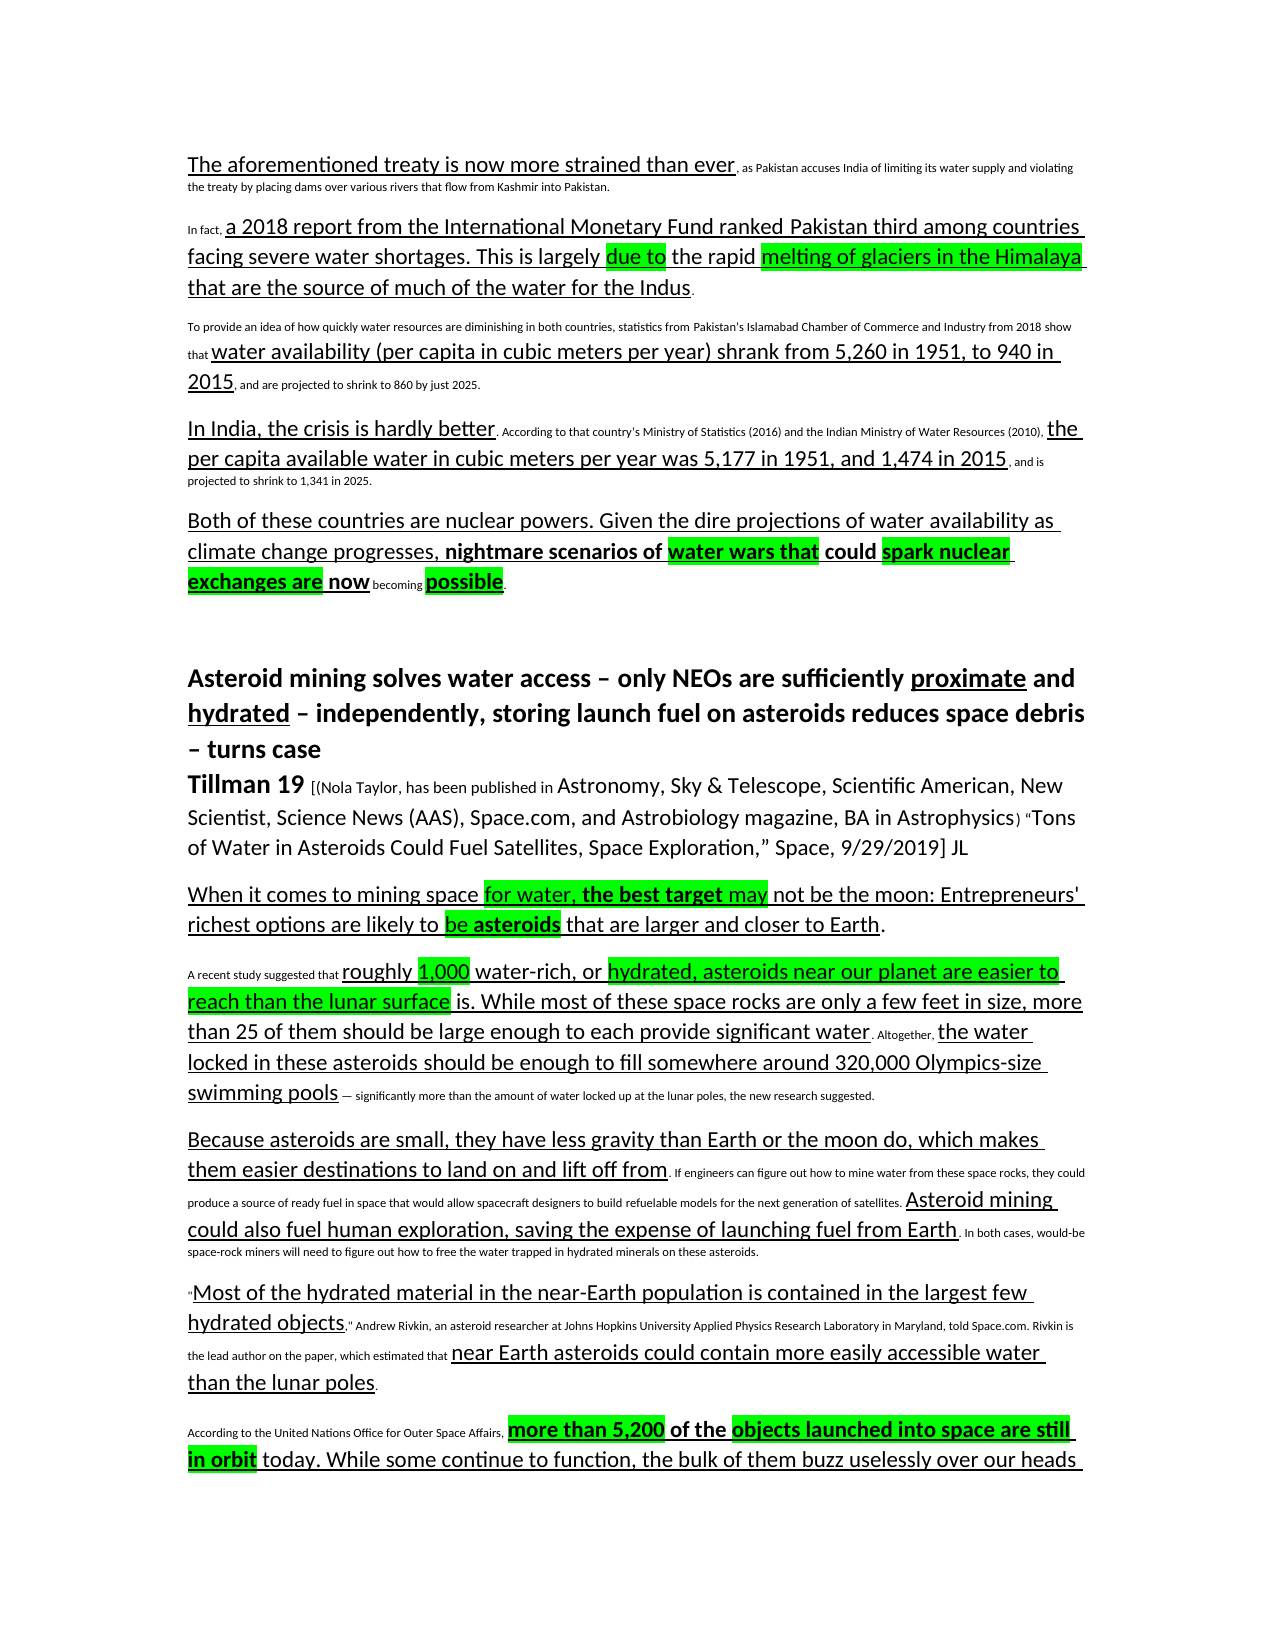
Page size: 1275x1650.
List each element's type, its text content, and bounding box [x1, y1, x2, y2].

text The aforementioned treaty is now more strained than ever, as Pakistan accuses India of limiting its water supply and violating the treaty by placing dams over various rivers that flow from Kashmir into Pakistan. [187, 150, 1087, 194]
text Both of these countries are nuclear powers. Given the dire projections of water availability as climate change progresses, nightmare scenarios of water wars that could spark nuclear exchanges are now becoming possible. [187, 507, 1087, 595]
text Because asteroids are small, they have less gravity than Earth or the moon do, which makes them easier destinations to land on and lift off from. If engineers can figure out how to mine water from these space rocks, they could produce a source of ready fuel in space that would allow spacecraft designers to build refuelable models for the next generation of satellites. Asteroid mining could also fuel human exploration, saving the expense of launching fuel from Earth. In both cases, would-be space-rock miners will need to figure out how to free the water trapped in hydrated minerals on these asteroids. [187, 1125, 1087, 1260]
text A recent study suggested that roughly 1,000 water-rich, or hydrated, asteroids near our planet are easier to reach than the lunar surface is. While most of these space rocks are only a few feet in size, more than 25 of them should be large enough to each provide significant water. Altogether, the water locked in these asteroids should be enough to fill somewhere around 320,000 Olympics-size swimming pools — significantly more than the amount of water locked up at the lunar poles, the new research suggested. [187, 957, 1087, 1106]
text In India, the crisis is hardly better. According to that country’s Ministry of Statistics (2016) and the Indian Ministry of Water Resources (2010), the per capita available water in cubic meters per year was 5,177 in 1951, and 1,474 in 2015, and is projected to shrink to 1,341 in 2025. [187, 414, 1087, 489]
subtitle Asteroid mining solves water access – only NEOs are sufficiently proximate and hydrated – independently, storing launch fuel on asteroids reduces space debris – turns case [187, 661, 1087, 765]
text When it comes to mining space for water, the best target may not be the moon: Entrepreneurs' richest options are likely to be asteroids that are larger and closer to Earth. [187, 880, 1087, 938]
text In fact, a 2018 report from the International Monetary Fund ranked Pakistan third among countries facing severe water shortages. This is largely due to the rapid melting of glaciers in the Himalaya that are the source of much of the water for the Indus. [187, 268, 1087, 301]
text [187, 1415, 1087, 1473]
text Tillman 19 [(Nola Taylor, has been published in Astronomy, Sky & Telescope, Scientific American, New Scientist, Science News (AAS), Space.com, and Astrobiology magazine, BA in Astrophysics) “Tons of Water in Asteroids Could Fuel Satellites, Space Exploration,” Space, 9/29/2019] JL [187, 768, 1087, 861]
text "Most of the hydrated material in the near-Earth population is contained in the largest few hydrated objects," Andrew Rivkin, an asteroid researcher at Johns Hopkins University Applied Physics Research Laboratory in Maryland, told Space.com. Rivkin is the lead author on the paper, which estimated that near Earth asteroids could contain more easily accessible water than the lunar poles. [187, 1278, 1087, 1396]
text To provide an idea of how quickly water resources are diminishing in both countries, statistics from Pakistan’s Islamabad Chamber of Commerce and Industry from 2018 show that water availability (per capita in cubic meters per year) shrank from 5,260 in 1951, to 940 in 2015, and are projected to shrink to 860 by just 2025. [187, 319, 1087, 395]
text In fact, a 2018 report from the International Monetary Fund ranked Pakistan third among countries facing severe water shortages. This is largely due to the rapid melting of glaciers in the Himalaya that are the source of much of the water for the Indus. [187, 212, 1087, 267]
